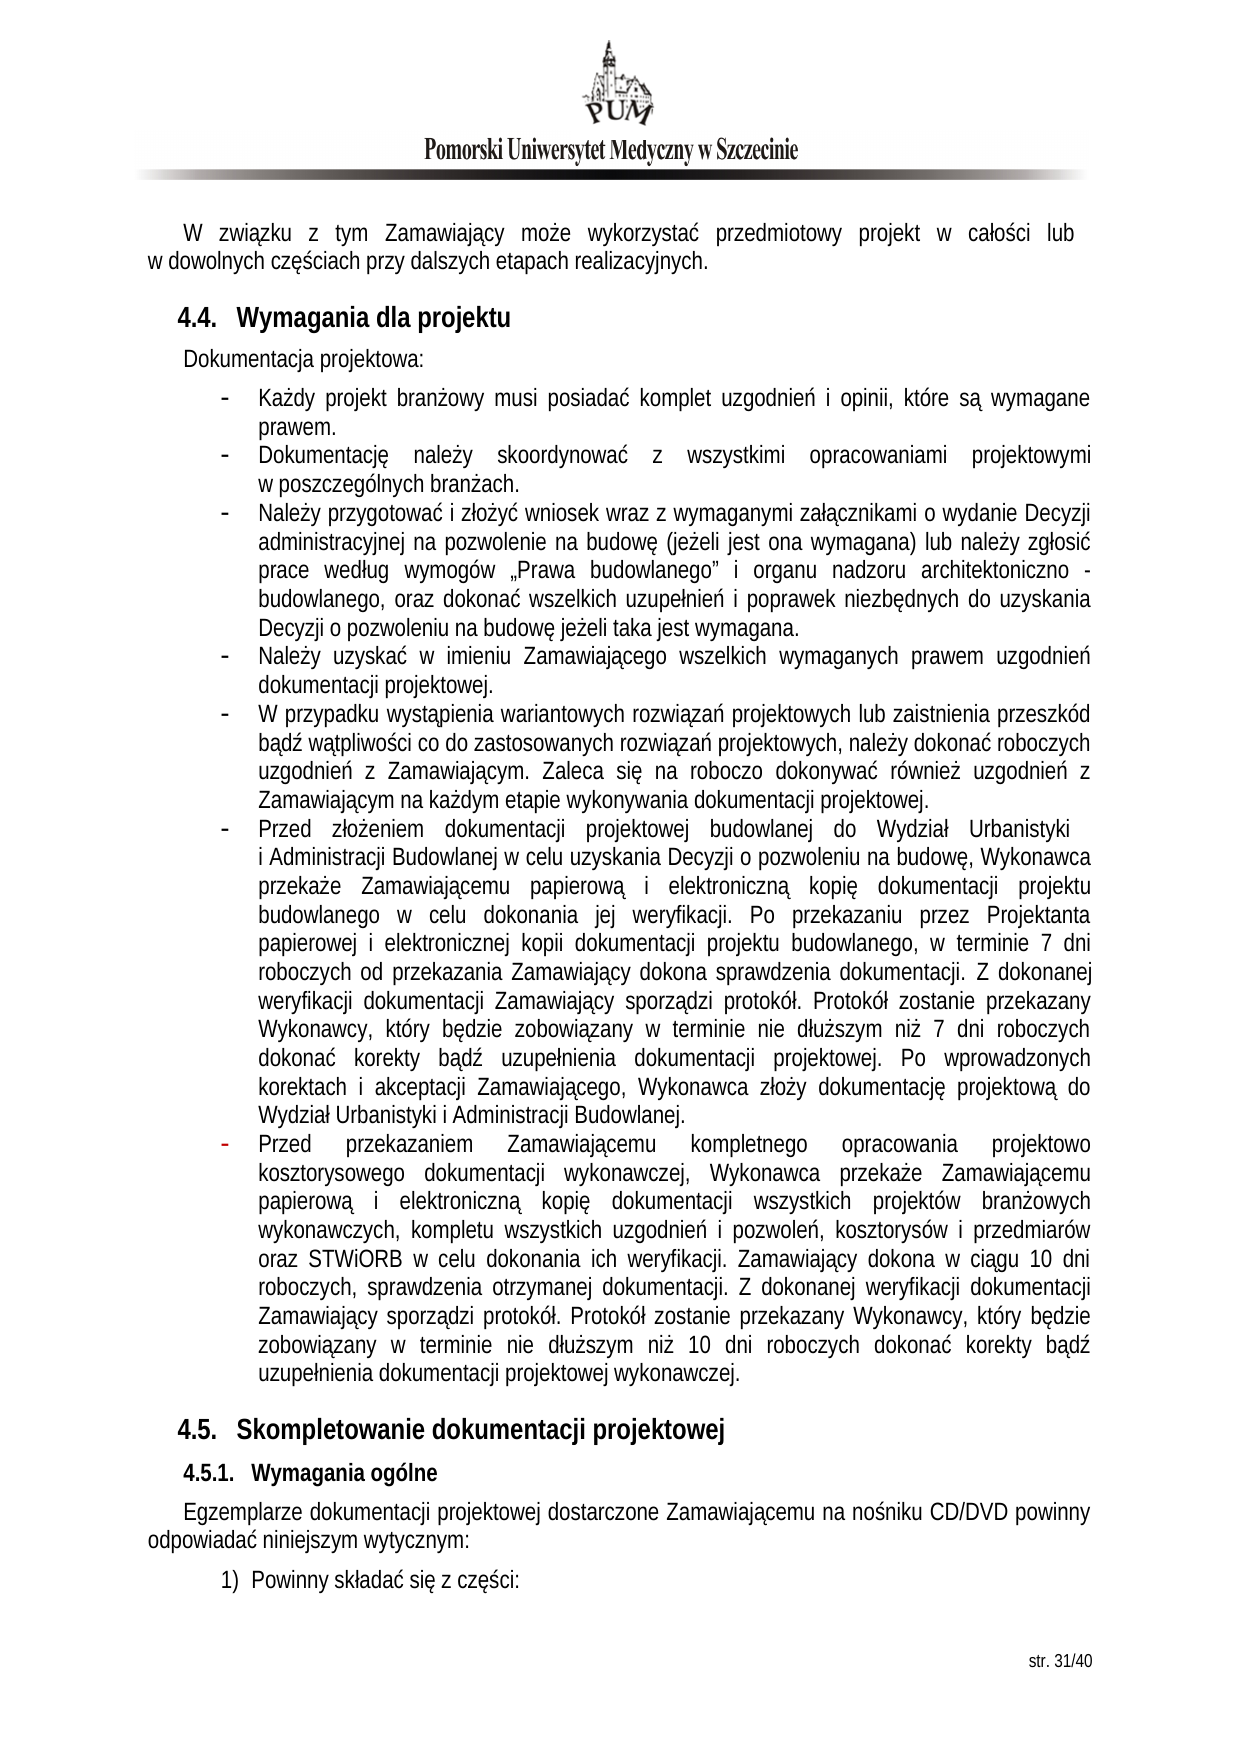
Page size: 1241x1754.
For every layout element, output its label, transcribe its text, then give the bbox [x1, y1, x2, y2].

list Należy przygotować i złożyć wniosek wraz z wymaganymi załącznikami o wydanie Decyzji administracyjnej na pozwolenie na budowę (jeżeli jest ona wymagana) lub należy zgłosić prace według wymogów „Prawa budowlanego” i organu nadzoru architektoniczno - budowlanego, oraz dokonać wszelkich uzupełnień i poprawek niezbędnych do uzyskania Decyzji o pozwoleniu na budowę jeżeli taka jest wymagana. [221, 498, 1092, 641]
picture [133, 40, 1089, 180]
list Powinny składać się z części: [221, 1564, 1092, 1593]
text Dokumentacja projektowa: [148, 344, 1092, 372]
subtitle Wymagania ogólne [183, 1458, 1092, 1486]
list Należy uzyskać w imieniu Zamawiającego wszelkich wymaganych prawem uzgodnień dokumentacji projektowej. [221, 641, 1092, 699]
subtitle Wymagania dla projektu [177, 300, 1092, 333]
text W związku z tym Zamawiający może wykorzystać przedmiotowy projekt w całości lub w dowolnych częściach przy dalszych etapach realizacyjnych. [148, 218, 1092, 275]
list Przed przekazaniem Zamawiającemu kompletnego opracowania projektowo kosztorysowego dokumentacji wykonawczej, Wykonawca przekaże Zamawiającemu papierową i elektroniczną kopię dokumentacji wszystkich projektów branżowych wykonawczych, kompletu wszystkich uzgodnień i pozwoleń, kosztorysów i przedmiarów oraz STWiORB w celu dokonania ich weryfikacji. Zamawiający dokona w ciągu 10 dni roboczych, sprawdzenia otrzymanej dokumentacji. Z dokonanej weryfikacji dokumentacji Zamawiający sporządzi protokół. Protokół zostanie przekazany Wykonawcy, który będzie zobowiązany w terminie nie dłuższym niż 10 dni roboczych dokonać korekty bądź uzupełnienia dokumentacji projektowej wykonawczej. [221, 1129, 1092, 1387]
list Przed złożeniem dokumentacji projektowej budowlanej do Wydział Urbanistyki i Administracji Budowlanej w celu uzyskania Decyzji o pozwoleniu na budowę, Wykonawca przekaże Zamawiającemu papierową i elektroniczną kopię dokumentacji projektu budowlanego w celu dokonania jej weryfikacji. Po przekazaniu przez Projektanta papierowej i elektronicznej kopii dokumentacji projektu budowlanego, w terminie 7 dni roboczych od przekazania Zamawiający dokona sprawdzenia dokumentacji. Z dokonanej weryfikacji dokumentacji Zamawiający sporządzi protokół. Protokół zostanie przekazany Wykonawcy, który będzie zobowiązany w terminie nie dłuższym niż 7 dni roboczych dokonać korekty bądź uzupełnienia dokumentacji projektowej. Po wprowadzonych korektach i akceptacji Zamawiającego, Wykonawca złoży dokumentację projektową do Wydział Urbanistyki i Administracji Budowlanej. [221, 813, 1092, 1129]
list Dokumentację należy skoordynować z wszystkimi opracowaniami projektowymi w poszczególnych branżach. [221, 440, 1092, 498]
list Każdy projekt branżowy musi posiadać komplet uzgodnień i opinii, które są wymagane prawem. [221, 383, 1092, 440]
text Egzemplarze dokumentacji projektowej dostarczone Zamawiającemu na nośniku CD/DVD powinny odpowiadać niniejszym wytycznym: [148, 1497, 1092, 1554]
list W przypadku wystąpienia wariantowych rozwiązań projektowych lub zaistnienia przeszkód bądź wątpliwości co do zastosowanych rozwiązań projektowych, należy dokonać roboczych uzgodnień z Zamawiającym. Zaleca się na roboczo dokonywać również uzgodnień z Zamawiającym na każdym etapie wykonywania dokumentacji projektowej. [221, 699, 1092, 813]
subtitle Skompletowanie dokumentacji projektowej [177, 1412, 1092, 1445]
